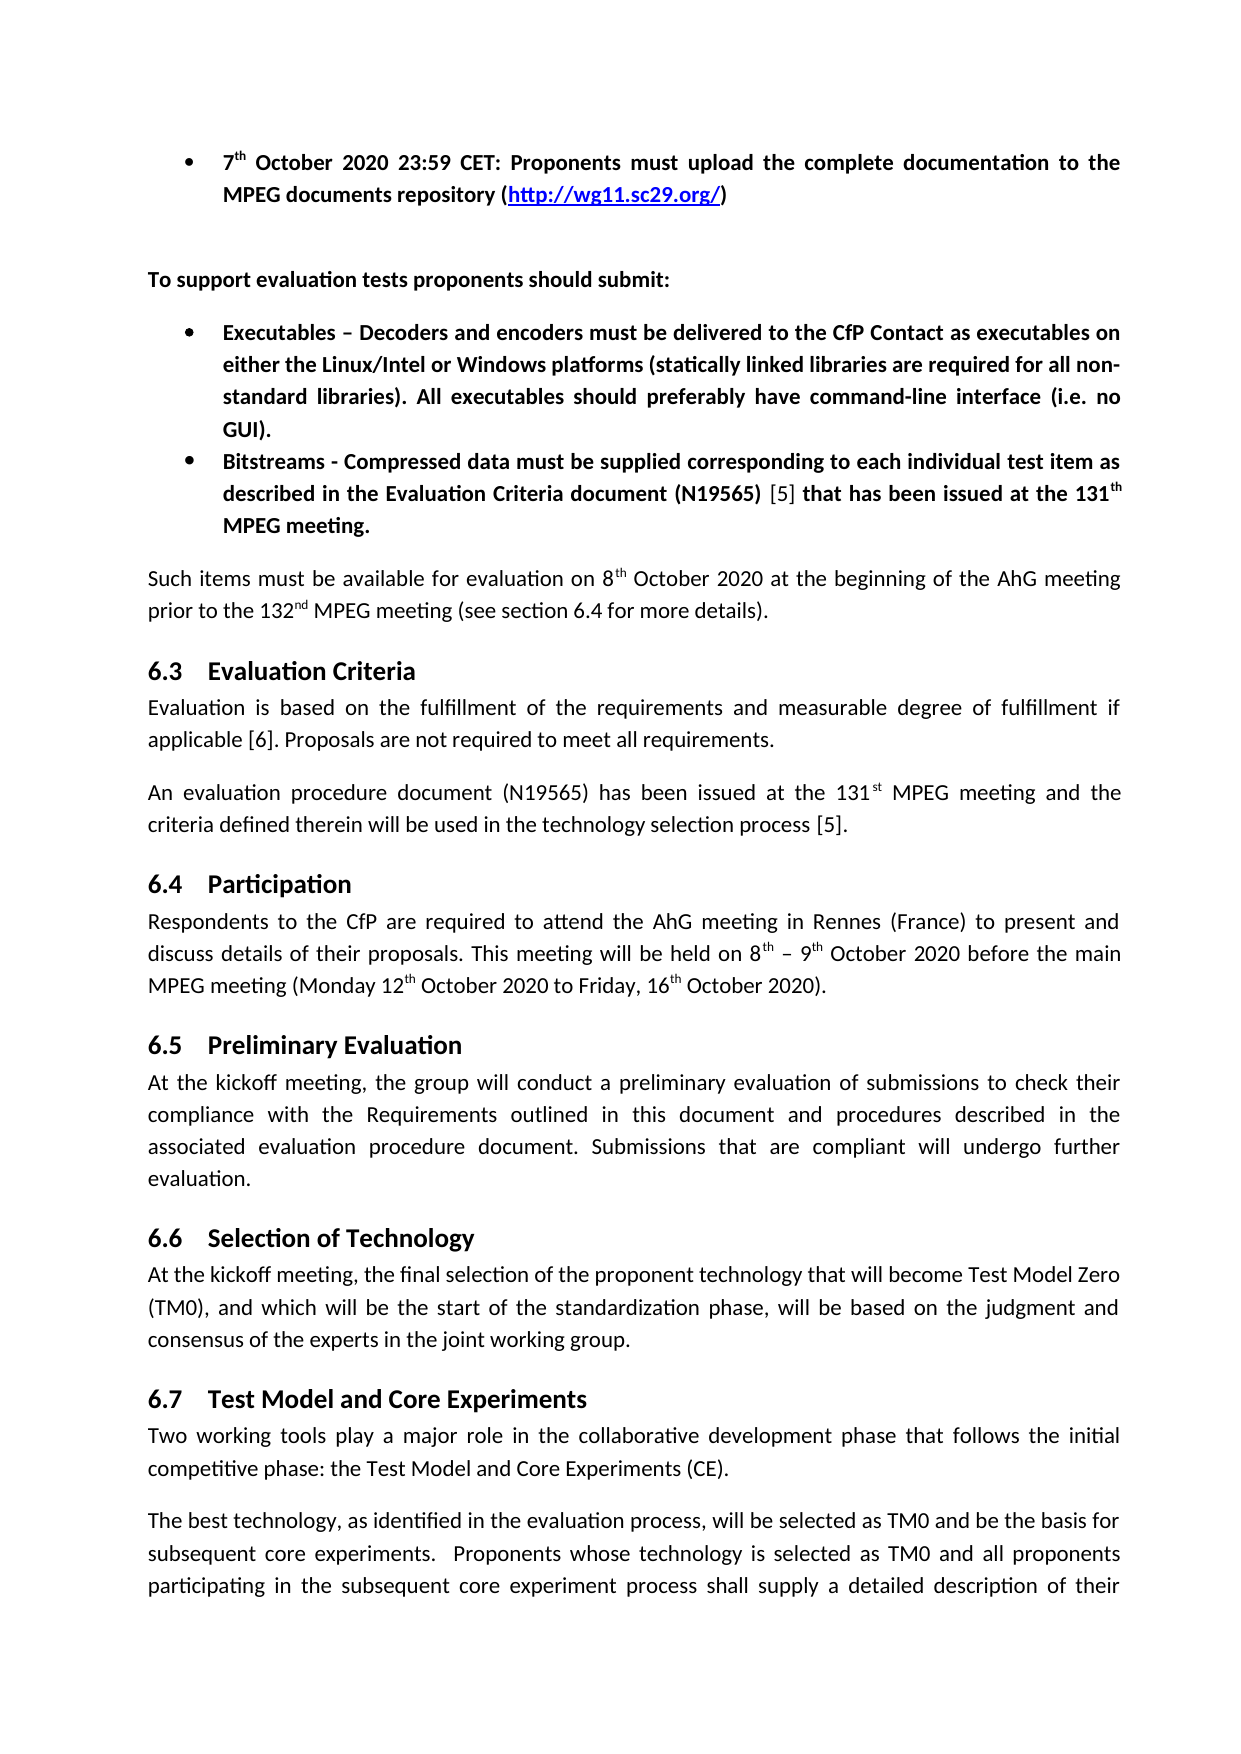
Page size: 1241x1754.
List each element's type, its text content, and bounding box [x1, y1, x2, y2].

text Such items must be available for evaluation on 8th October 2020 at the beginning of the AhG meeting prior to the 132nd MPEG meeting (see section 6.4 for more details). [148, 564, 1122, 624]
text Evaluation is based on the fulfillment of the requirements and measurable degree of fulfillment if applicable . Proposals are not required to meet all requirements. [148, 693, 1122, 753]
subtitle Participation [148, 867, 1122, 901]
text Respondents to the CfP are required to attend the AhG meeting in Rennes (France) to present and discuss details of their proposals. This meeting will be held on 8th – 9th October 2020 before the main MPEG meeting (Monday 12th October 2020 to Friday, 16th October 2020). [148, 907, 1122, 999]
text An evaluation procedure document (N19565) has been issued at the 131st MPEG meeting and the criteria defined therein will be used in the technology selection process . [148, 778, 1122, 838]
subtitle Evaluation Criteria [148, 654, 1122, 687]
subtitle Selection of Technology [148, 1221, 1122, 1254]
list Executables – Decoders and encoders must be delivered to the CfP Contact as executables on either the Linux/Intel or Windows platforms (statically linked libraries are required for all non-standard libraries). All executables should preferably have command-line interface (i.e. no GUI). [185, 318, 1122, 443]
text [148, 1507, 1122, 1599]
list Bitstreams - Compressed data must be supplied corresponding to each individual test item as described in the Evaluation Criteria document (N19565) that has been issued at the 131th MPEG meeting. [185, 447, 1122, 539]
subtitle Preliminary Evaluation [148, 1028, 1122, 1061]
list 7th October 2020 23:59 CET: Proponents must upload the complete documentation to the MPEG documents repository (http://wg11.sc29.org/) [185, 148, 1122, 208]
text At the kickoff meeting, the final selection of the proponent technology that will become Test Model Zero (TM0), and which will be the start of the standardization phase, will be based on the judgment and consensus of the experts in the joint working group. [148, 1261, 1122, 1353]
subtitle Test Model and Core Experiments [148, 1382, 1122, 1415]
text At the kickoff meeting, the group will conduct a preliminary evaluation of submissions to check their compliance with the Requirements outlined in this document and procedures described in the associated evaluation procedure document. Submissions that are compliant will undergo further evaluation. [148, 1068, 1122, 1192]
text Two working tools play a major role in the collaborative development phase that follows the initial competitive phase: the Test Model and Core Experiments (CE). [148, 1421, 1122, 1482]
text To support evaluation tests proponents should submit: [148, 265, 1122, 293]
